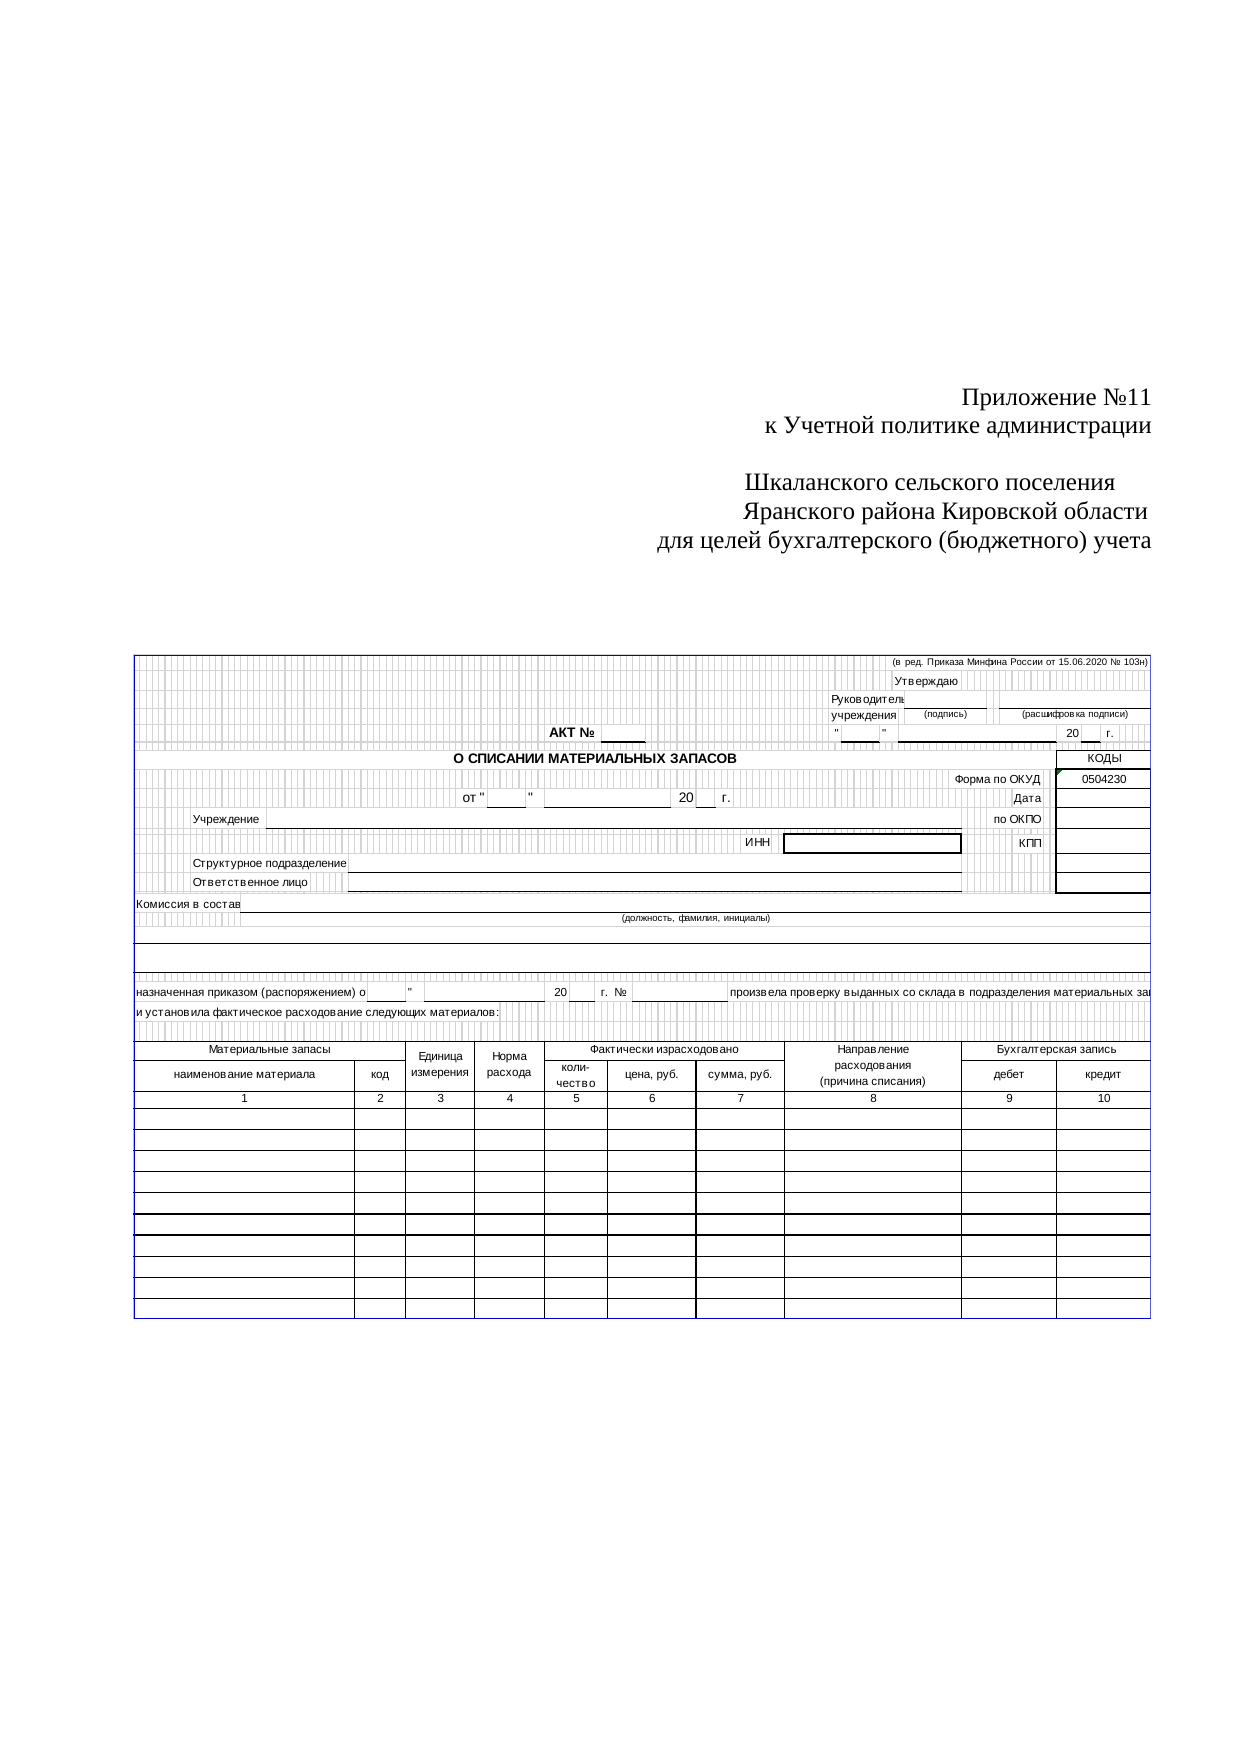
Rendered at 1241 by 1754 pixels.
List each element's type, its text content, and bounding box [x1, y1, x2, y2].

text Шкаланского сельского поселения [133, 467, 1152, 496]
text к Учетной политике администрации [133, 411, 1152, 439]
text Приложение №11 [133, 382, 1152, 411]
text Яранского района Кировской области [133, 496, 1152, 525]
text для целей бухгалтерского (бюджетного) учета [133, 525, 1152, 553]
